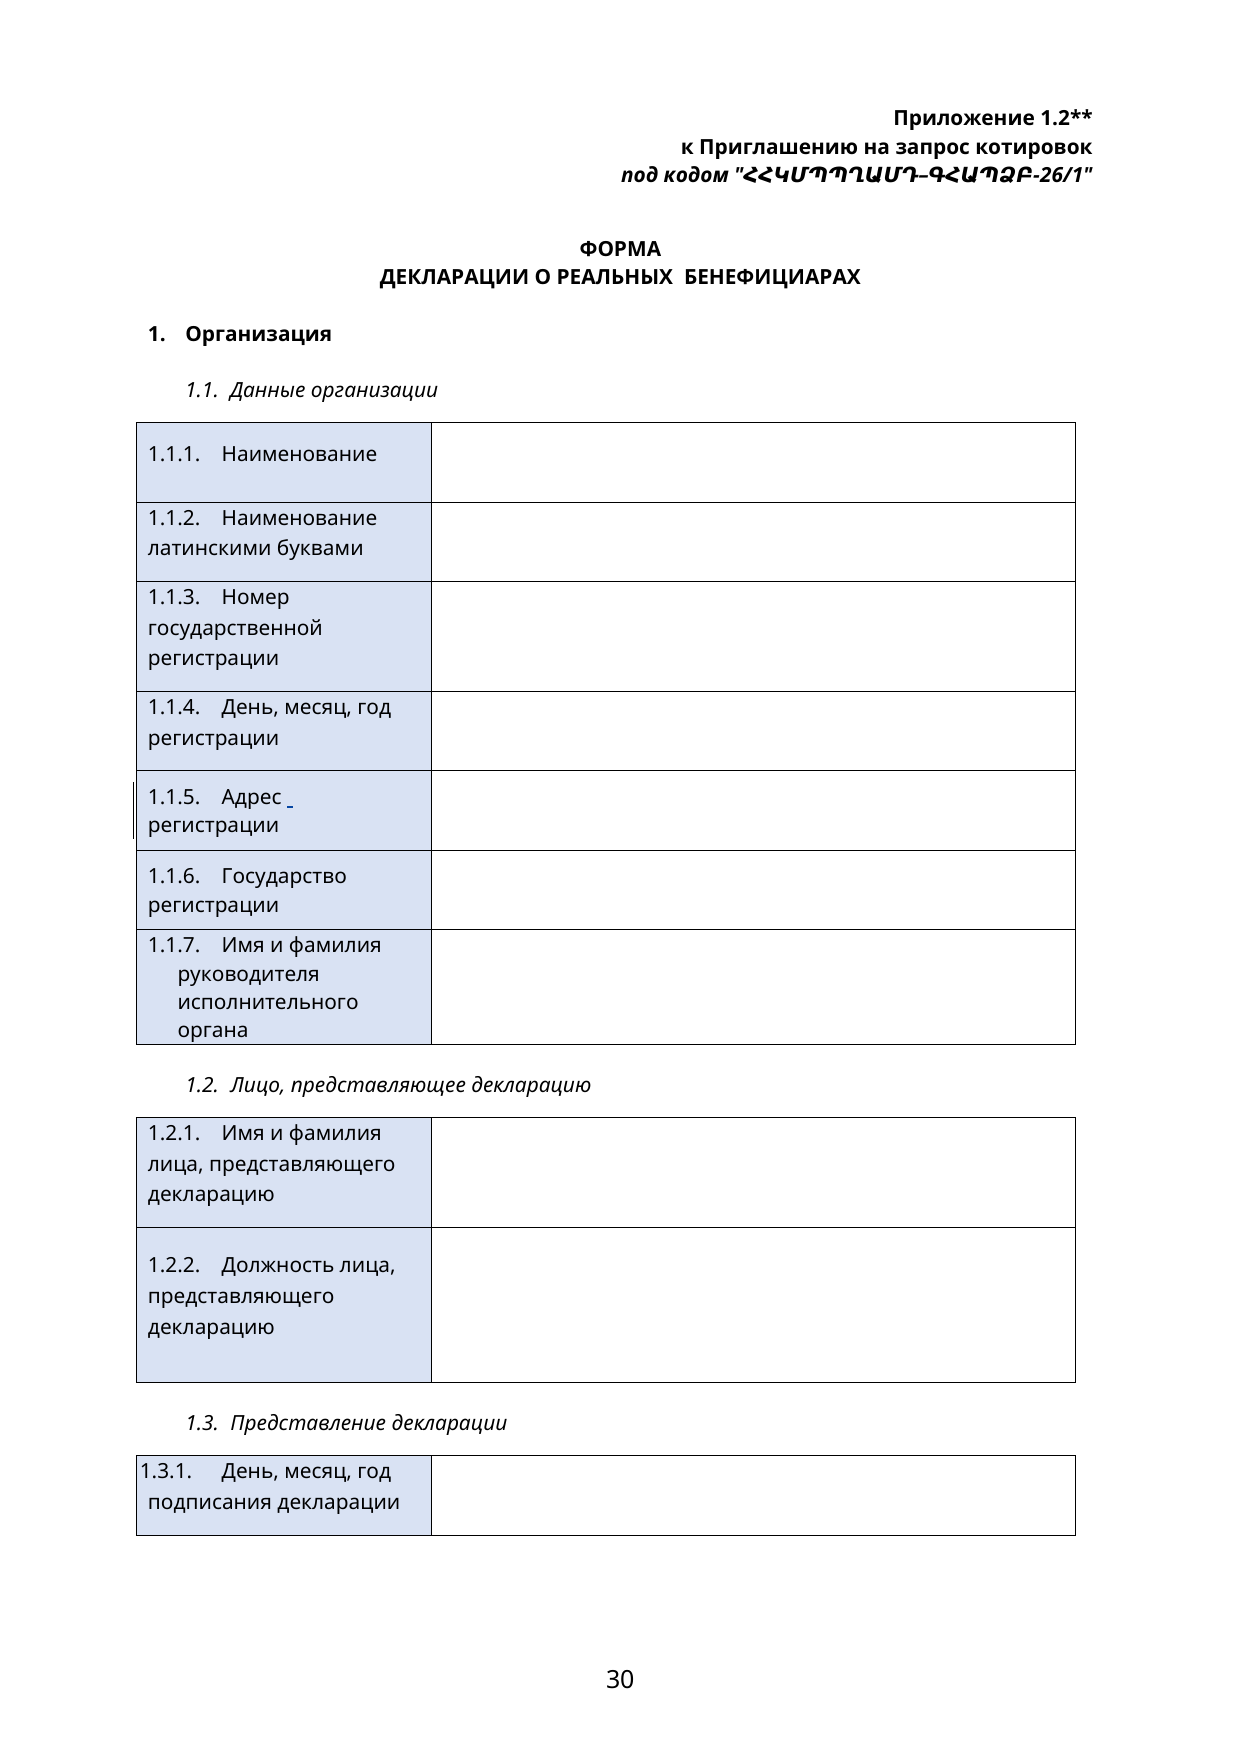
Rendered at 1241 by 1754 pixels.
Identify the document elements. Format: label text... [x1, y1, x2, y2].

table_cell Должность лица, представляющего декларацию [137, 1228, 431, 1382]
list Данные организации [185, 375, 1092, 403]
table_header [432, 423, 1075, 502]
table_header Наименование [137, 423, 431, 502]
table_cell Номер государственной регистрации [137, 582, 431, 691]
table_cell [432, 930, 1075, 1044]
table_cell Имя и фамилия руководителя исполнительного органа [137, 930, 431, 1044]
subtitle под кодом "ՀՀԿՄՊՊՂԱՄԴ–ԳՀԱՊՁԲ-26/1" [148, 160, 1092, 189]
list Представление декларации [185, 1408, 1092, 1436]
table_header Имя и фамилия лица, представляющего декларацию [137, 1118, 431, 1227]
table_header [432, 1456, 1075, 1535]
list Организация [148, 319, 1092, 348]
text к Приглашению на запрос котировок [148, 132, 1092, 160]
table_cell [432, 1228, 1075, 1382]
text ДЕКЛАРАЦИИ О РЕАЛЬНЫХ БЕНЕФИЦИАРАХ [148, 262, 1092, 291]
table_cell [432, 851, 1075, 929]
table_cell [432, 503, 1075, 581]
table_cell [432, 771, 1075, 850]
table_header День, месяц, год подписания декларации [137, 1456, 431, 1535]
table_header [432, 1118, 1075, 1227]
table_cell Государство регистрации [137, 851, 431, 929]
table_cell Наименование латинскими буквами [137, 503, 431, 581]
table_cell [432, 582, 1075, 691]
list Лицо, представляющее декларацию [185, 1070, 1092, 1098]
text ФОРМА [148, 234, 1092, 262]
table_cell Адрес регистрации [137, 771, 431, 850]
table_cell День, месяц, год регистрации [137, 692, 431, 770]
table_cell [432, 692, 1075, 770]
text Приложение 1.2** [148, 103, 1092, 132]
